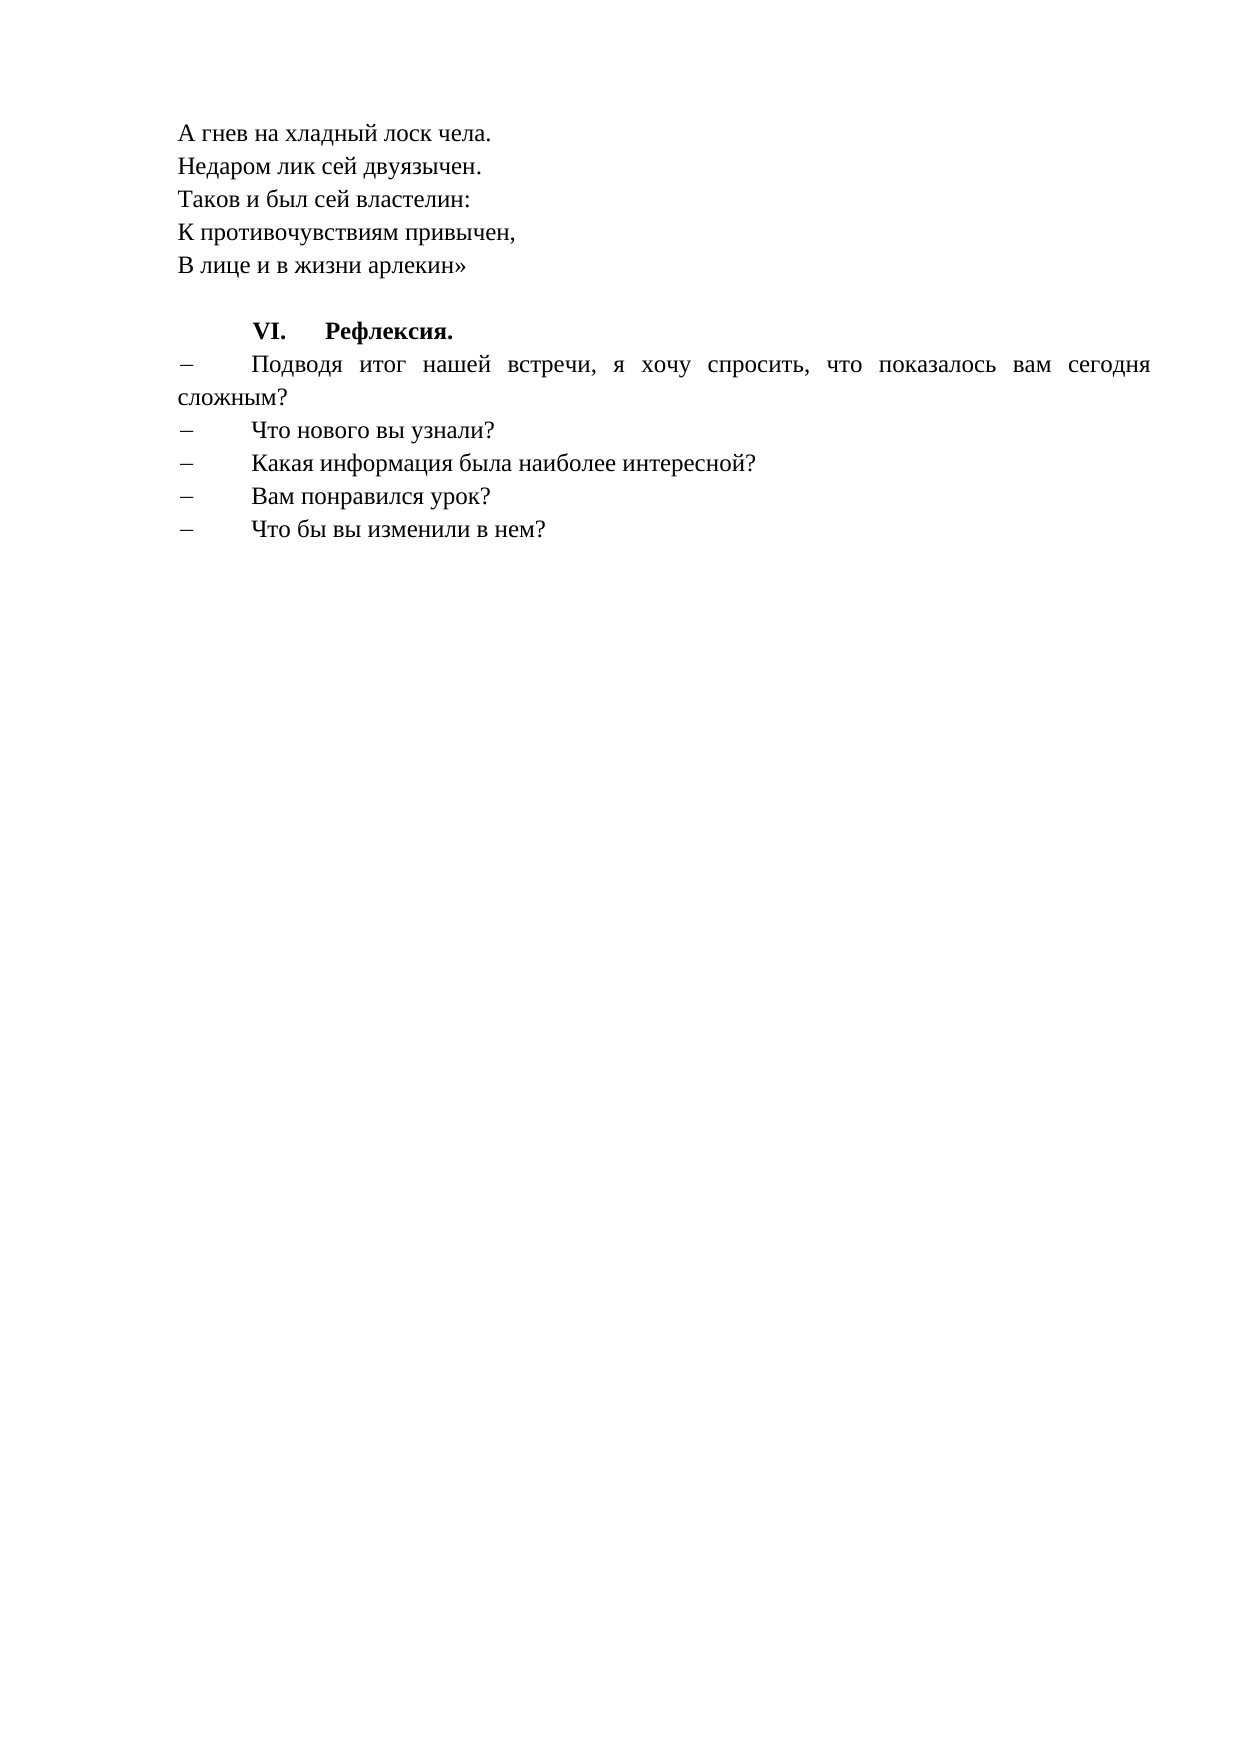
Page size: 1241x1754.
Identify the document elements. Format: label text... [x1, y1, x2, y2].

list Какая информация была наиболее интересной? [177, 448, 1152, 477]
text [177, 118, 1152, 279]
list Подводя итог нашей встречи, я хочу спросить, что показалось вам сегодня сложным? [177, 349, 1152, 411]
list Рефлексия. [252, 316, 1152, 345]
list Что бы вы изменили в нем? [177, 514, 1152, 543]
list Что нового вы узнали? [177, 415, 1152, 444]
list Вам понравился урок? [177, 481, 1152, 510]
